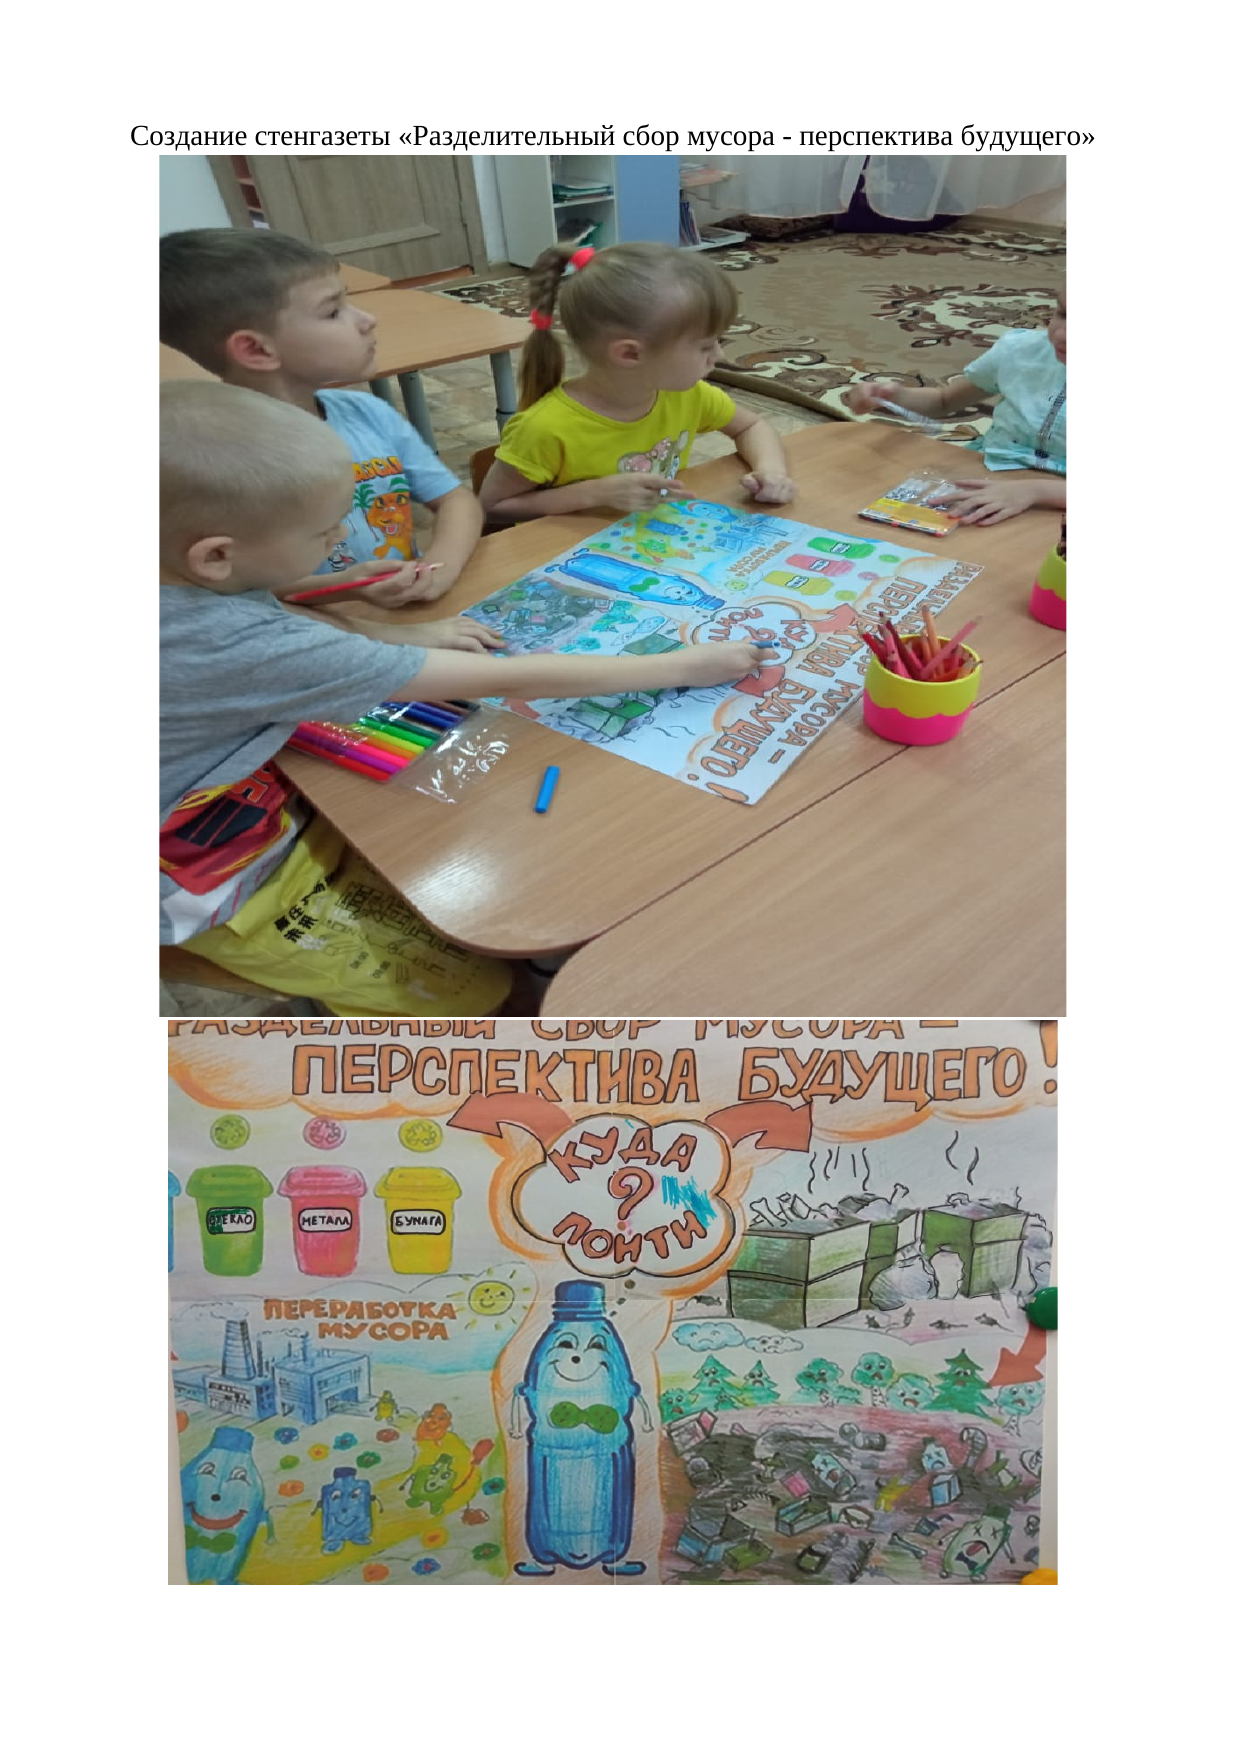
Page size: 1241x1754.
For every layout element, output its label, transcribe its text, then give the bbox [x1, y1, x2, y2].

picture [159, 155, 1067, 1017]
picture [168, 1020, 1058, 1585]
